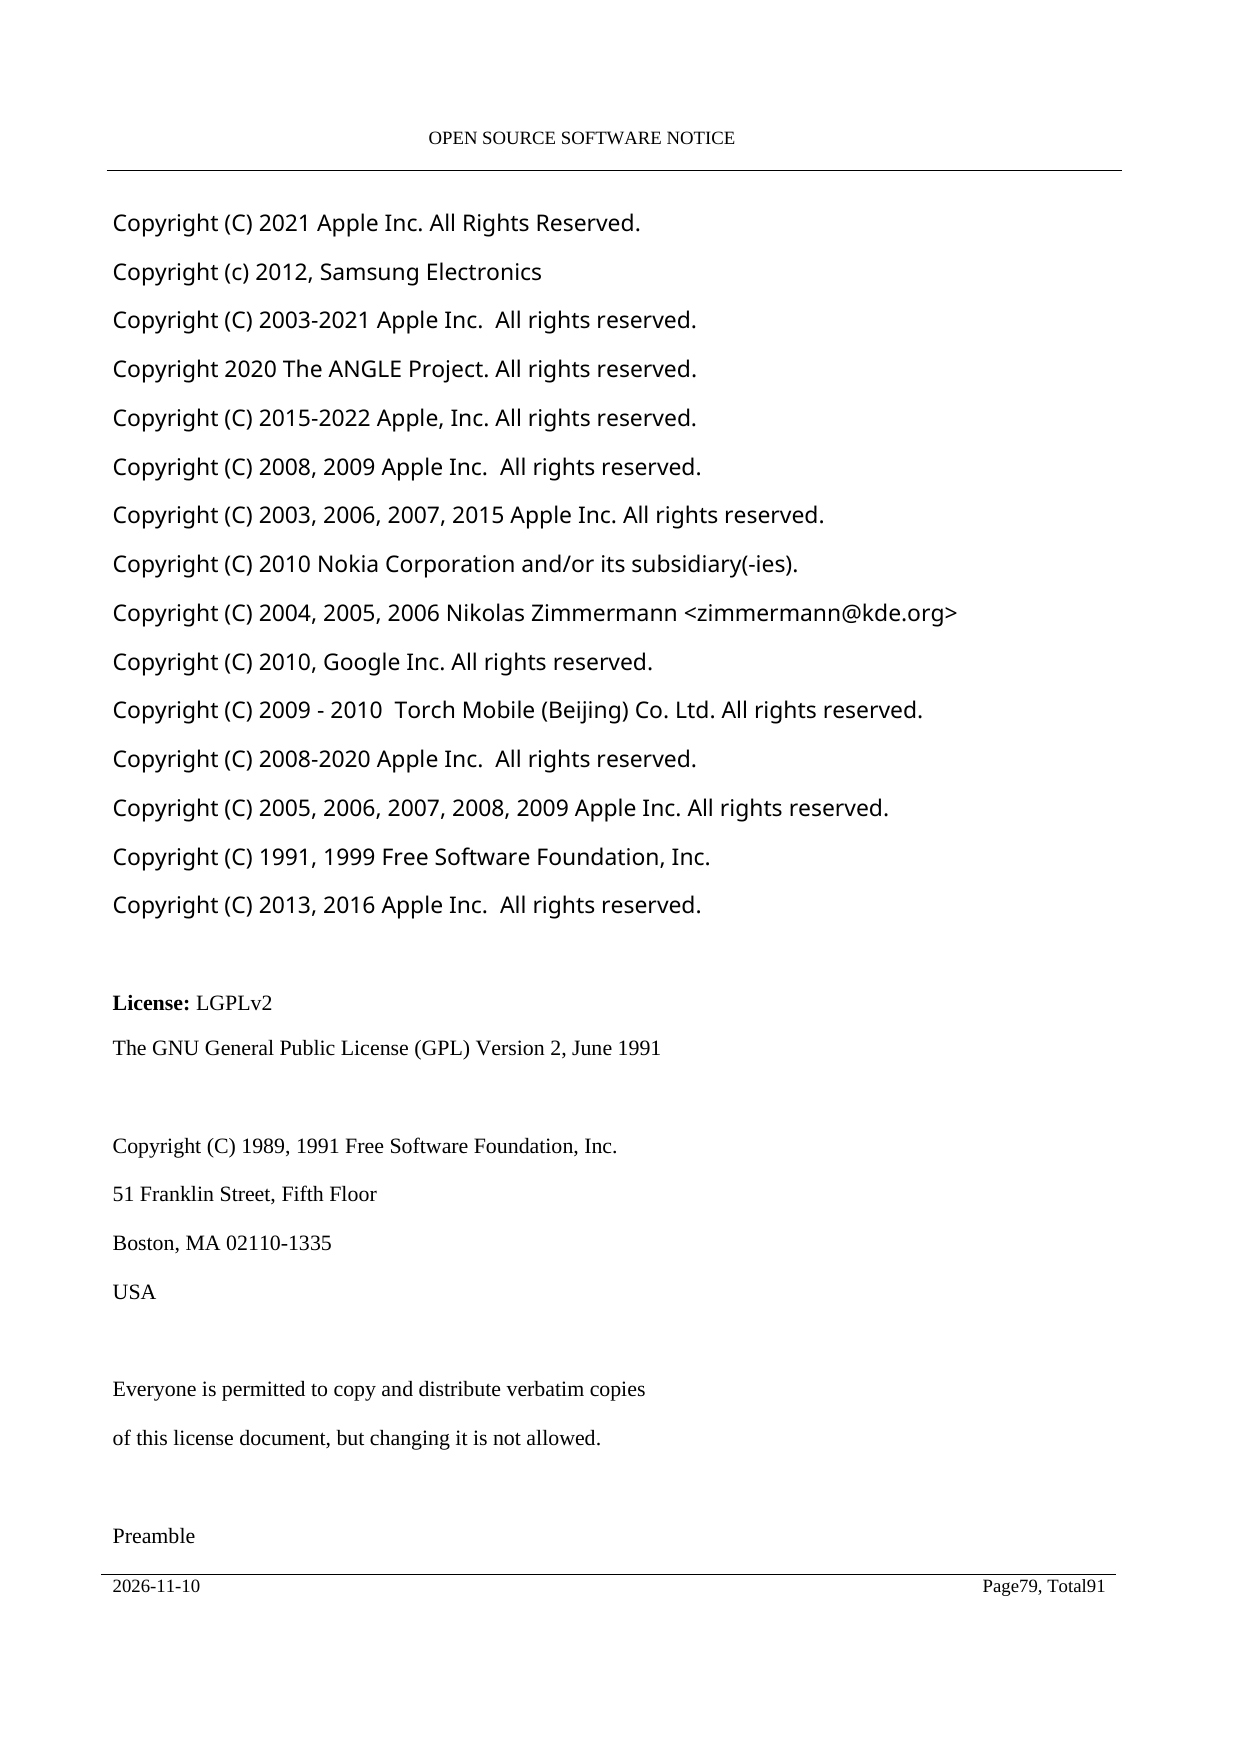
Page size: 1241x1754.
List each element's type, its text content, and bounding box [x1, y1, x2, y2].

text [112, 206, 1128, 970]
text License: LGPLv2 [112, 986, 1128, 1019]
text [112, 1031, 1128, 1551]
